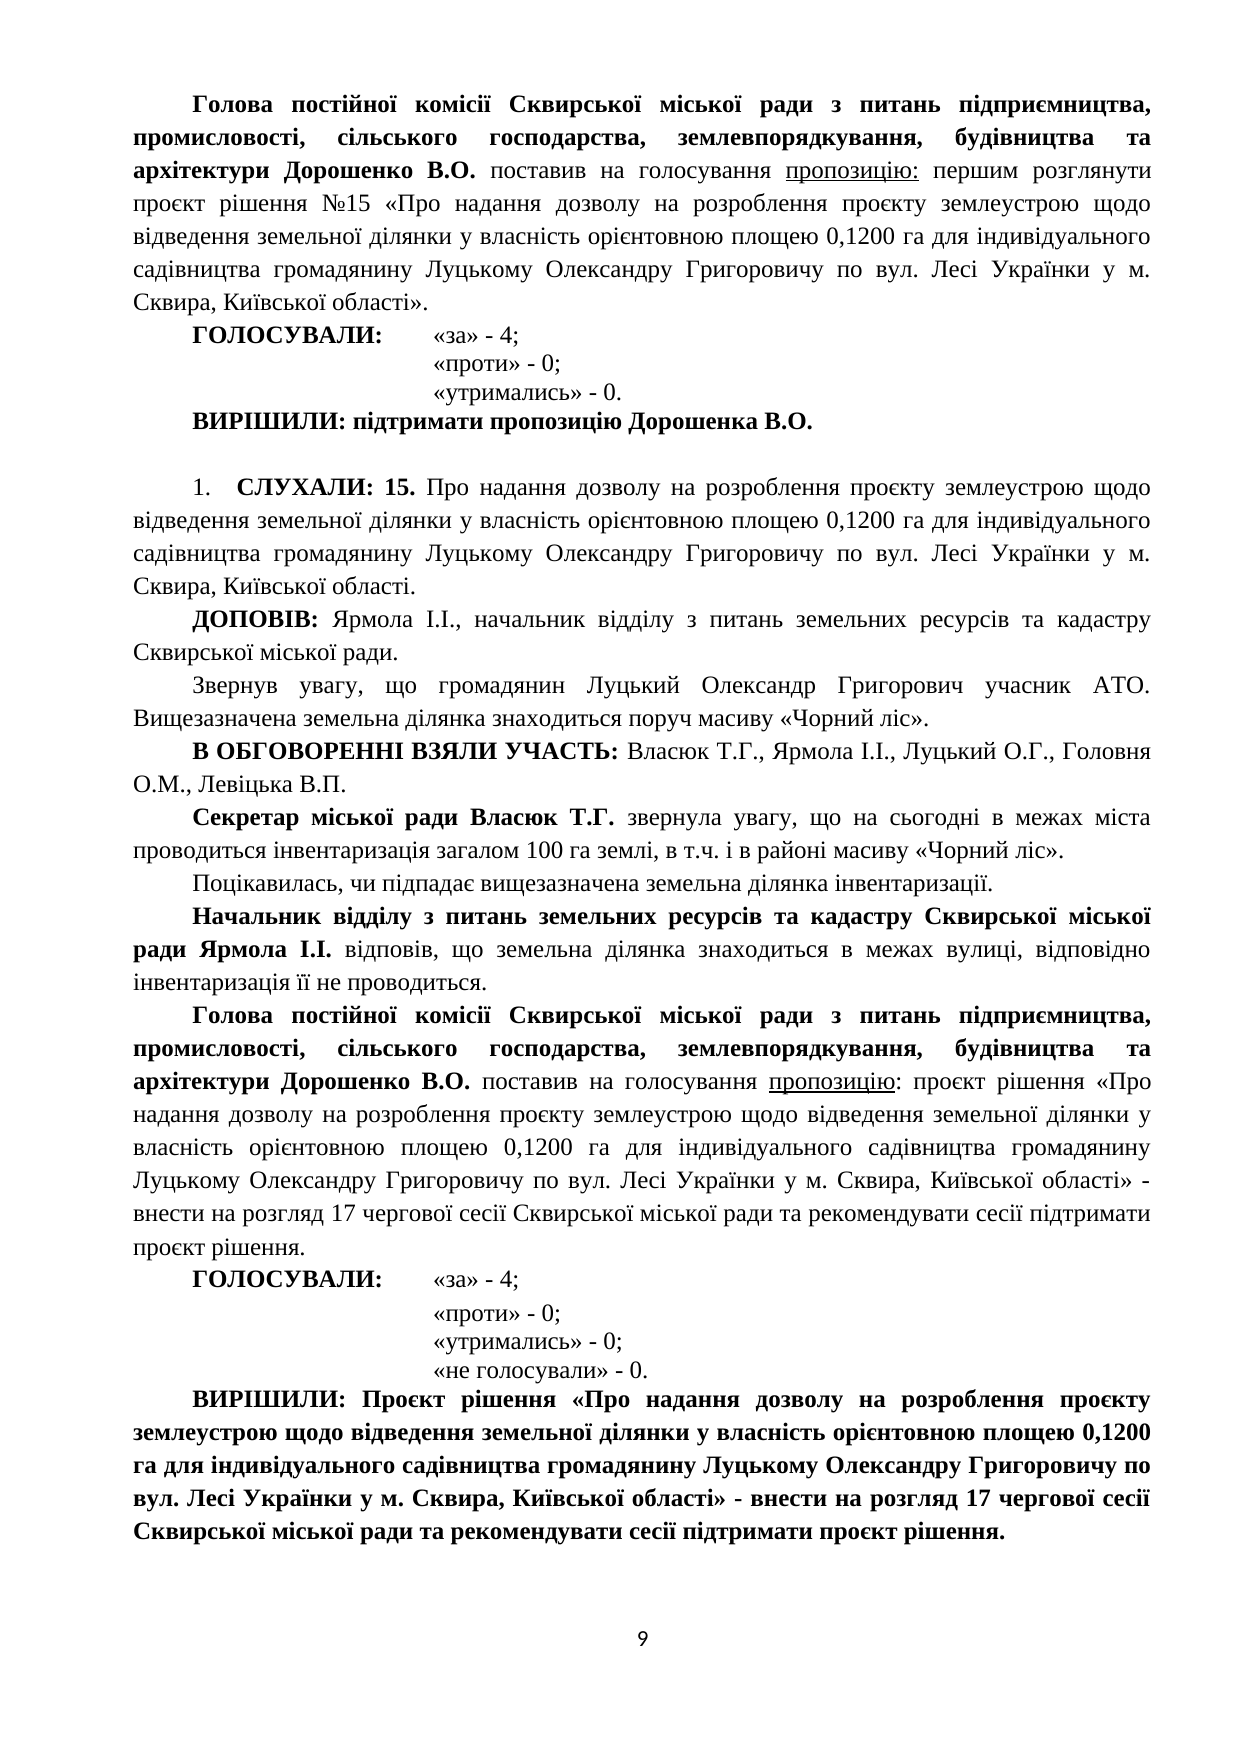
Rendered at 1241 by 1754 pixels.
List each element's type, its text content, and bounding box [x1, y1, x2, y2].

text Голова постійної комісії Сквирської міської ради з питань підприємництва, промисловості, сільського господарства, землевпорядкування, будівництва та архітектури Дорошенко В.О. поставив на голосування пропозицію: першим розглянути проєкт рішення №15 «Про надання дозволу на розроблення проєкту землеустрою щодо відведення земельної ділянки у власність орієнтовною площею 0,1200 га для індивідуального садівництва громадянину Луцькому Олександру Григоровичу по вул. Лесі Українки у м. Сквира, Київської області». [133, 89, 1152, 316]
text Секретар міської ради Власюк Т.Г. звернула увагу, що на сьогодні в межах міста проводиться інвентаризація загалом 100 га землі, в т.ч. і в районі масиву «Чорний ліс». [133, 802, 1152, 864]
text «утримались» - 0. [133, 377, 1152, 406]
text «не голосували» - 0. [133, 1355, 1152, 1384]
text «проти» - 0; [133, 348, 1152, 377]
text Звернув увагу, що громадянин Луцький Олександр Григорович учасник АТО. Вищезазначена земельна ділянка знаходиться поруч масиву «Чорний ліс». [133, 670, 1152, 732]
text Начальник відділу з питань земельних ресурсів та кадастру Сквирської міської ради Ярмола І.І. відповів, що земельна ділянка знаходиться в межах вулиці, відповідно інвентаризація її не проводиться. [133, 901, 1152, 996]
text ВИРІШИЛИ: Проєкт рішення «Про надання дозволу на розроблення проєкту землеустрою щодо відведення земельної ділянки у власність орієнтовною площею 0,1200 га для індивідуального садівництва громадянину Луцькому Олександру Григоровичу по вул. Лесі Українки у м. Сквира, Київської області» - внести на розгляд 17 чергової сесії Сквирської міської ради та рекомендувати сесії підтримати проєкт рішення. [133, 1384, 1152, 1545]
text ДОПОВІВ: Ярмола І.І., начальник відділу з питань земельних ресурсів та кадастру Сквирської міської ради. [133, 604, 1152, 666]
text ВИРІШИЛИ: підтримати пропозицію Дорошенка В.О. [133, 406, 1152, 435]
text «утримались» - 0; [133, 1326, 1152, 1355]
text Голова постійної комісії Сквирської міської ради з питань підприємництва, промисловості, сільського господарства, землевпорядкування, будівництва та архітектури Дорошенко В.О. поставив на голосування пропозицію: проєкт рішення «Про надання дозволу на розроблення проєкту землеустрою щодо відведення земельної ділянки у власність орієнтовною площею 0,1200 га для індивідуального садівництва громадянину Луцькому Олександру Григоровичу по вул. Лесі Українки у м. Сквира, Київської області» - внести на розгляд 17 чергової сесії Сквирської міської ради та рекомендувати сесії підтримати проєкт рішення. [133, 1000, 1152, 1260]
text «проти» - 0; [133, 1298, 1152, 1326]
list СЛУХАЛИ: 15. Про надання дозволу на розроблення проєкту землеустрою щодо відведення земельної ділянки у власність орієнтовною площею 0,1200 га для індивідуального садівництва громадянину Луцькому Олександру Григоровичу по вул. Лесі Українки у м. Сквира, Київської області. [133, 472, 1152, 600]
text Поцікавилась, чи підпадає вищезазначена земельна ділянка інвентаризації. [133, 868, 1152, 897]
text ГОЛОСУВАЛИ: «за» - 4; [133, 1264, 1152, 1293]
text ГОЛОСУВАЛИ: «за» - 4; [133, 320, 1152, 348]
text В ОБГОВОРЕННІ ВЗЯЛИ УЧАСТЬ: Власюк Т.Г., Ярмола І.І., Луцький О.Г., Головня О.М., Левіцька В.П. [133, 736, 1152, 798]
